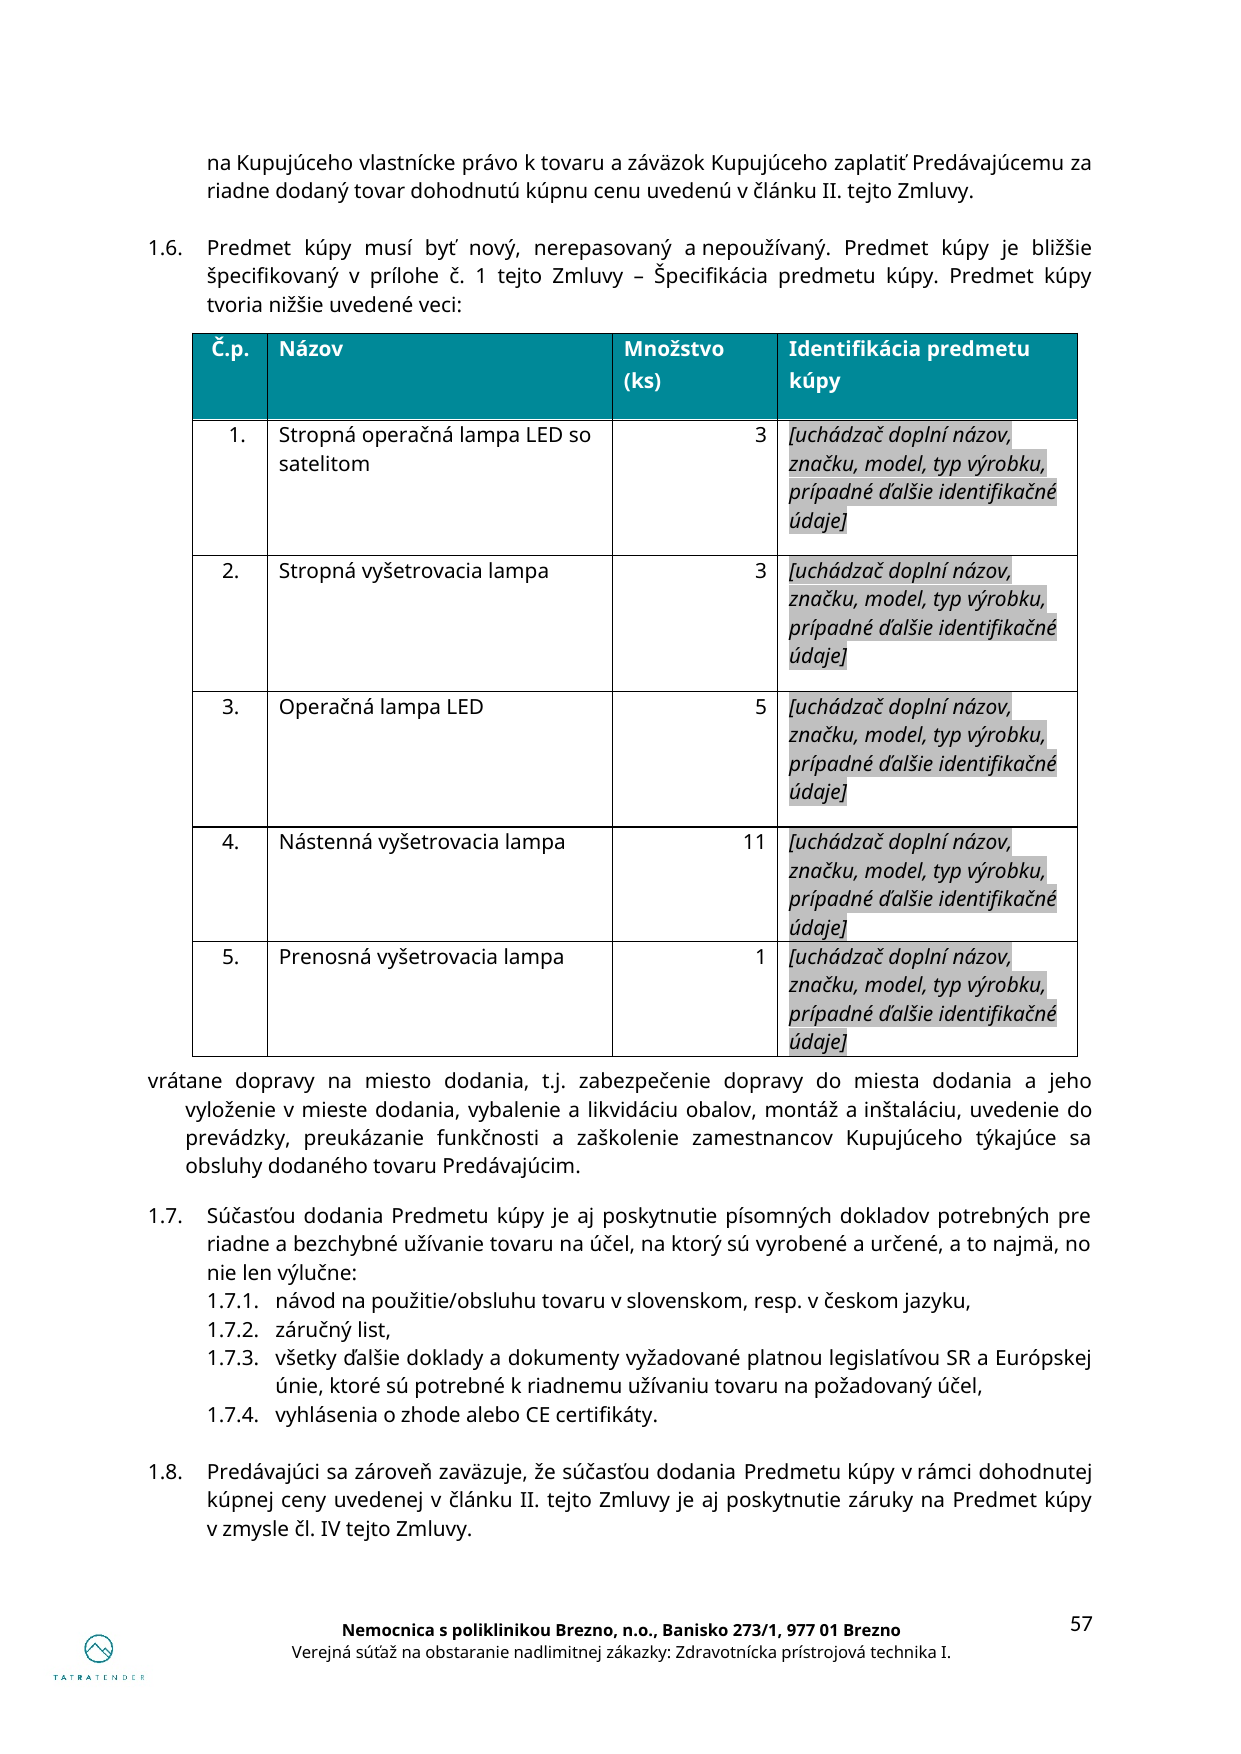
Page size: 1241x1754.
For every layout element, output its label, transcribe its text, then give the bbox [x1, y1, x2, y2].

list návod na použitie/obsluhu tovaru v slovenskom, resp. v českom jazyku, [207, 1286, 1093, 1315]
table_cell [uchádzač doplní názov, značku, model, typ výrobku, prípadné ďalšie identifikačné údaje] [778, 692, 1077, 826]
picture [32, 1610, 165, 1704]
table_header Množstvo (ks) [613, 334, 777, 419]
list vyhlásenia o zhode alebo CE certifikáty. [207, 1400, 1093, 1428]
table_cell Prenosná vyšetrovacia lampa [268, 942, 612, 1056]
table_cell [uchádzač doplní názov, značku, model, typ výrobku, prípadné ďalšie identifikačné údaje] [778, 421, 1077, 555]
list všetky ďalšie doklady a dokumenty vyžadované platnou legislatívou SR a Európskej únie, ktoré sú potrebné k riadnemu užívaniu tovaru na požadovaný účel, [207, 1343, 1093, 1400]
table_cell 11 [613, 828, 777, 941]
list Predávajúci sa zároveň zaväzuje, že súčasťou dodania Predmetu kúpy v rámci dohodnutej kúpnej ceny uvedenej v článku II. tejto Zmluvy je aj poskytnutie záruky na Predmet kúpy v zmysle čl. IV tejto Zmluvy. [148, 1457, 1093, 1542]
table_cell [uchádzač doplní názov, značku, model, typ výrobku, prípadné ďalšie identifikačné údaje] [847, 828, 1077, 941]
table_header Názov [268, 334, 612, 419]
table_cell [193, 421, 267, 555]
table_cell 1 [613, 942, 777, 1056]
text vrátane dopravy na miesto dodania, t.j. zabezpečenie dopravy do miesta dodania a jeho vyloženie v mieste dodania, vybalenie a likvidáciu obalov, montáž a inštaláciu, uvedenie do prevádzky, preukázanie funkčnosti a zaškolenie zamestnancov Kupujúceho týkajúce sa obsluhy dodaného tovaru Predávajúcim. [148, 372, 1093, 1180]
table_cell 3 [613, 556, 777, 691]
table_cell [uchádzač doplní názov, značku, model, typ výrobku, prípadné ďalšie identifikačné údaje] [778, 556, 1077, 691]
table_cell 5 [613, 692, 777, 826]
table_cell Nástenná vyšetrovacia lampa [268, 828, 612, 941]
table_header Č.p. [193, 334, 267, 419]
table_header Identifikácia predmetu kúpy [778, 334, 1077, 419]
list Predmet kúpy musí byť nový, nerepasovaný a nepoužívaný. Predmet kúpy je bližšie špecifikovaný v prílohe č. 1 tejto Zmluvy – Špecifikácia predmetu kúpy. Predmet kúpy tvoria nižšie uvedené veci: [148, 233, 1093, 318]
table_cell Stropná vyšetrovacia lampa [268, 556, 612, 691]
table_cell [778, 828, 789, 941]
table_cell [193, 828, 267, 941]
table_cell [uchádzač doplní názov, značku, model, typ výrobku, prípadné ďalšie identifikačné údaje] [778, 942, 1077, 1056]
table_cell Operačná lampa LED [268, 692, 612, 826]
list záručný list, [207, 1315, 1093, 1343]
table_cell 3 [613, 421, 777, 555]
table_cell Stropná operačná lampa LED so satelitom [268, 421, 612, 555]
table_cell [193, 942, 267, 1056]
table_cell [193, 556, 267, 691]
table_cell [193, 692, 267, 826]
list Súčasťou dodania Predmetu kúpy je aj poskytnutie písomných dokladov potrebných pre riadne a bezchybné užívanie tovaru na účel, na ktorý sú vyrobené a určené, a to najmä, no nie len výlučne: [148, 1201, 1093, 1286]
